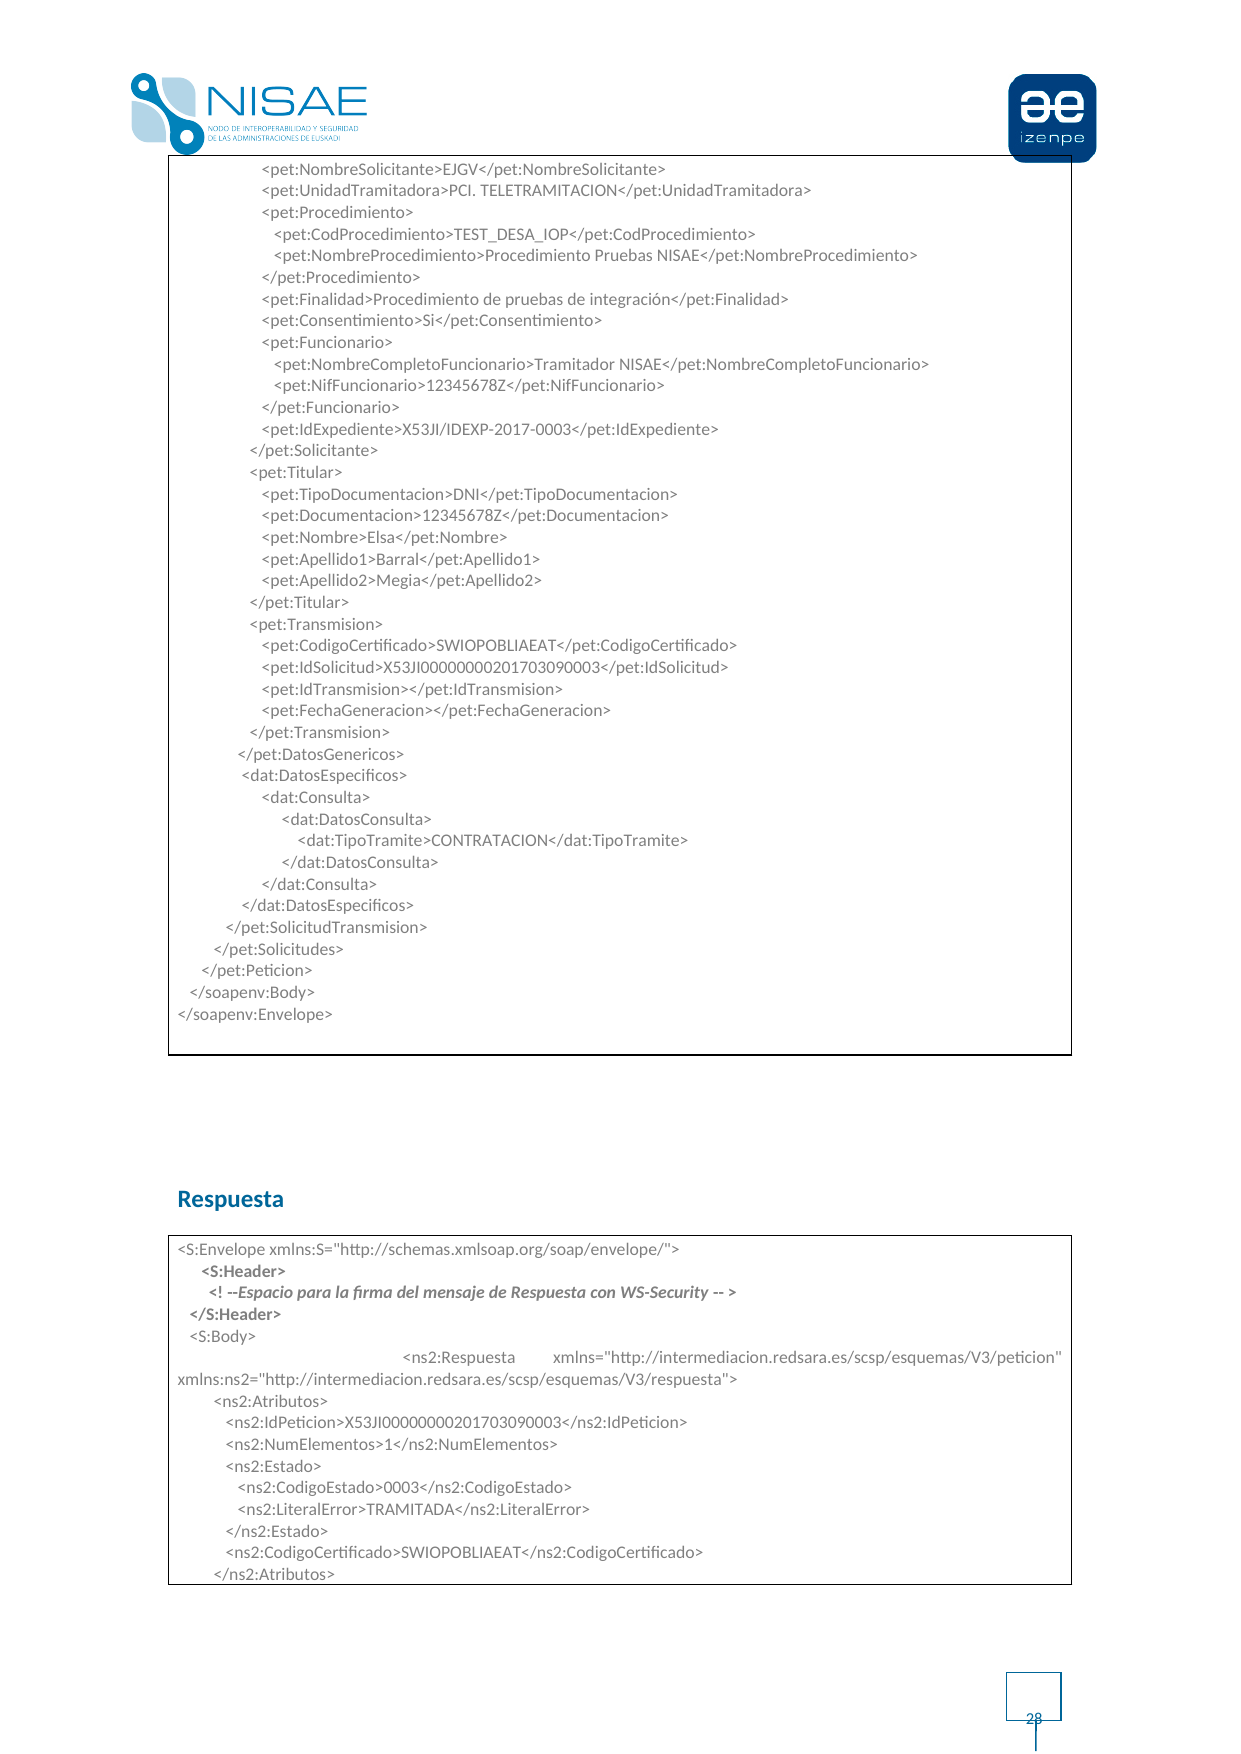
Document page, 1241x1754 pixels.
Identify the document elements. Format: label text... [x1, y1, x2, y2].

text </soapenv:Body> [177, 981, 1063, 1003]
text </pet:Funcionario> [177, 396, 1063, 418]
text </dat:Consulta> [177, 873, 1063, 894]
text <pet:Consentimiento>Si</pet:Consentimiento> [177, 309, 1063, 331]
text </pet:Titular> [177, 591, 1063, 613]
text <pet:TipoDocumentacion>DNI</pet:TipoDocumentacion> [177, 483, 1063, 504]
text <ns2:Estado> [177, 1455, 1063, 1476]
text <pet:Documentacion>12345678Z</pet:Documentacion> [177, 504, 1063, 526]
text <pet:NifFuncionario>12345678Z</pet:NifFuncionario> [177, 374, 1063, 396]
text <pet:NombreSolicitante>EJGV</pet:NombreSolicitante> [169, 156, 1071, 179]
text <ns2:LiteralError>TRAMITADA</ns2:LiteralError> [177, 1498, 1063, 1520]
text <dat:DatosConsulta> [177, 808, 1063, 829]
text <dat:TipoTramite>CONTRATACION</dat:TipoTramite> [177, 829, 1063, 851]
text <pet:CodigoCertificado>SWIOPOBLIAEAT</pet:CodigoCertificado> [177, 634, 1063, 656]
text <S:Header> [177, 1260, 1063, 1281]
text <ns2:CodigoCertificado>SWIOPOBLIAEAT</ns2:CodigoCertificado> [177, 1541, 1063, 1563]
text <pet:IdSolicitud>X53JI00000000201703090003</pet:IdSolicitud> [177, 656, 1063, 678]
text <pet:Procedimiento> [177, 201, 1063, 223]
text <S:Body> [177, 1325, 1063, 1346]
text <pet:NombreCompletoFuncionario>Tramitador NISAE</pet:NombreCompletoFuncionario> [177, 353, 1063, 374]
text <ns2:Atributos> [177, 1390, 1063, 1411]
text <pet:CodProcedimiento>TEST_DESA_IOP</pet:CodProcedimiento> [177, 223, 1063, 244]
text </dat:DatosConsulta> [177, 851, 1063, 873]
text </pet:Procedimiento> [177, 266, 1063, 288]
text <pet:Titular> [177, 461, 1063, 483]
text </ns2:Atributos> [177, 1563, 1063, 1584]
text <ns2:NumElementos>1</ns2:NumElementos> [177, 1433, 1063, 1455]
text </S:Header> [177, 1303, 1063, 1325]
text <pet:Transmision> [177, 613, 1063, 634]
text <! --Espacio para la firma del mensaje de Respuesta con WS-Security -- > [177, 1281, 1063, 1303]
text <pet:NombreProcedimiento>Procedimiento Pruebas NISAE</pet:NombreProcedimiento> [177, 244, 1063, 266]
text <pet:Nombre>Elsa</pet:Nombre> [177, 526, 1063, 548]
text </pet:Solicitudes> [177, 938, 1063, 959]
text <ns2:IdPeticion>X53JI00000000201703090003</ns2:IdPeticion> [177, 1411, 1063, 1433]
text <pet:FechaGeneracion></pet:FechaGeneracion> [177, 699, 1063, 721]
text <ns2:CodigoEstado>0003</ns2:CodigoEstado> [177, 1476, 1063, 1498]
picture [181, 131, 193, 143]
text <pet:Apellido2>Megia</pet:Apellido2> [177, 569, 1063, 591]
text <pet:UnidadTramitadora>PCI. TELETRAMITACION</pet:UnidadTramitadora> [177, 179, 1063, 201]
text </pet:SolicitudTransmision> [177, 916, 1063, 938]
text <dat:DatosEspecificos> [177, 764, 1063, 786]
text </pet:Solicitante> [177, 439, 1063, 461]
text </pet:Peticion> [177, 959, 1063, 981]
text </dat:DatosEspecificos> [177, 894, 1063, 916]
text <pet:Apellido1>Barral</pet:Apellido1> [177, 548, 1063, 569]
text <pet:Finalidad>Procedimiento de pruebas de integración</pet:Finalidad> [177, 288, 1063, 309]
text <pet:Funcionario> [177, 331, 1063, 353]
text <S:Envelope xmlns:S="http://schemas.xmlsoap.org/soap/envelope/"> [169, 1236, 1071, 1260]
text </pet:Transmision> [177, 721, 1063, 743]
picture [149, 73, 386, 155]
text <pet:IdExpediente>X53JI/IDEXP-2017-0003</pet:IdExpediente> [177, 418, 1063, 439]
text </pet:DatosGenericos> [177, 743, 1063, 764]
text <ns2:Respuesta xmlns="http://intermediacion.redsara.es/scsp/esquemas/V3/peticion" xmlns:ns2="http://intermediacion.redsara.es/scsp/esquemas/V3/respuesta"> [177, 1346, 1063, 1390]
picture [1007, 74, 1097, 163]
text <pet:IdTransmision></pet:IdTransmision> [177, 678, 1063, 699]
text <dat:Consulta> [177, 786, 1063, 808]
text </soapenv:Envelope> [177, 1003, 1063, 1024]
picture [118, 73, 180, 155]
picture [139, 81, 148, 90]
text Respuesta [177, 1183, 1063, 1213]
text </ns2:Estado> [177, 1520, 1063, 1541]
